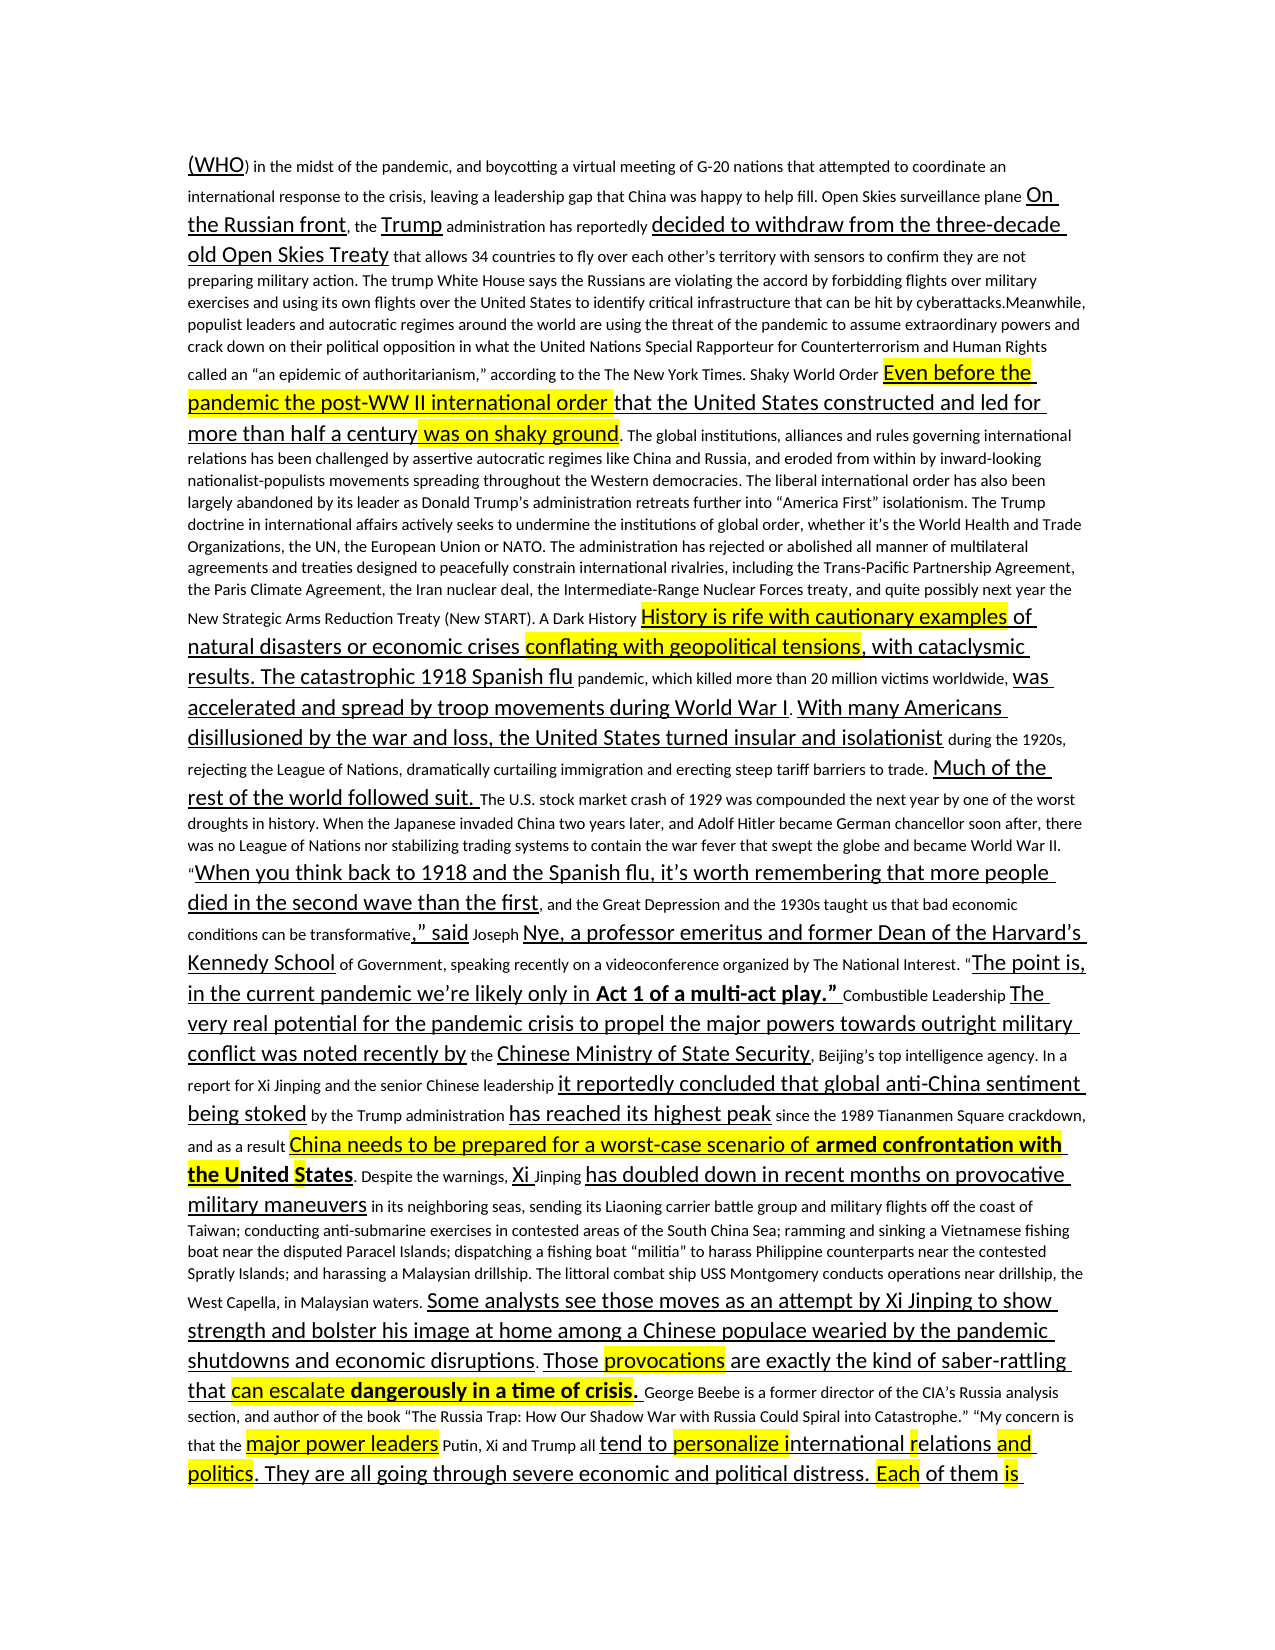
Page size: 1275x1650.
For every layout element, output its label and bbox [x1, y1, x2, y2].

text [187, 150, 1087, 1487]
